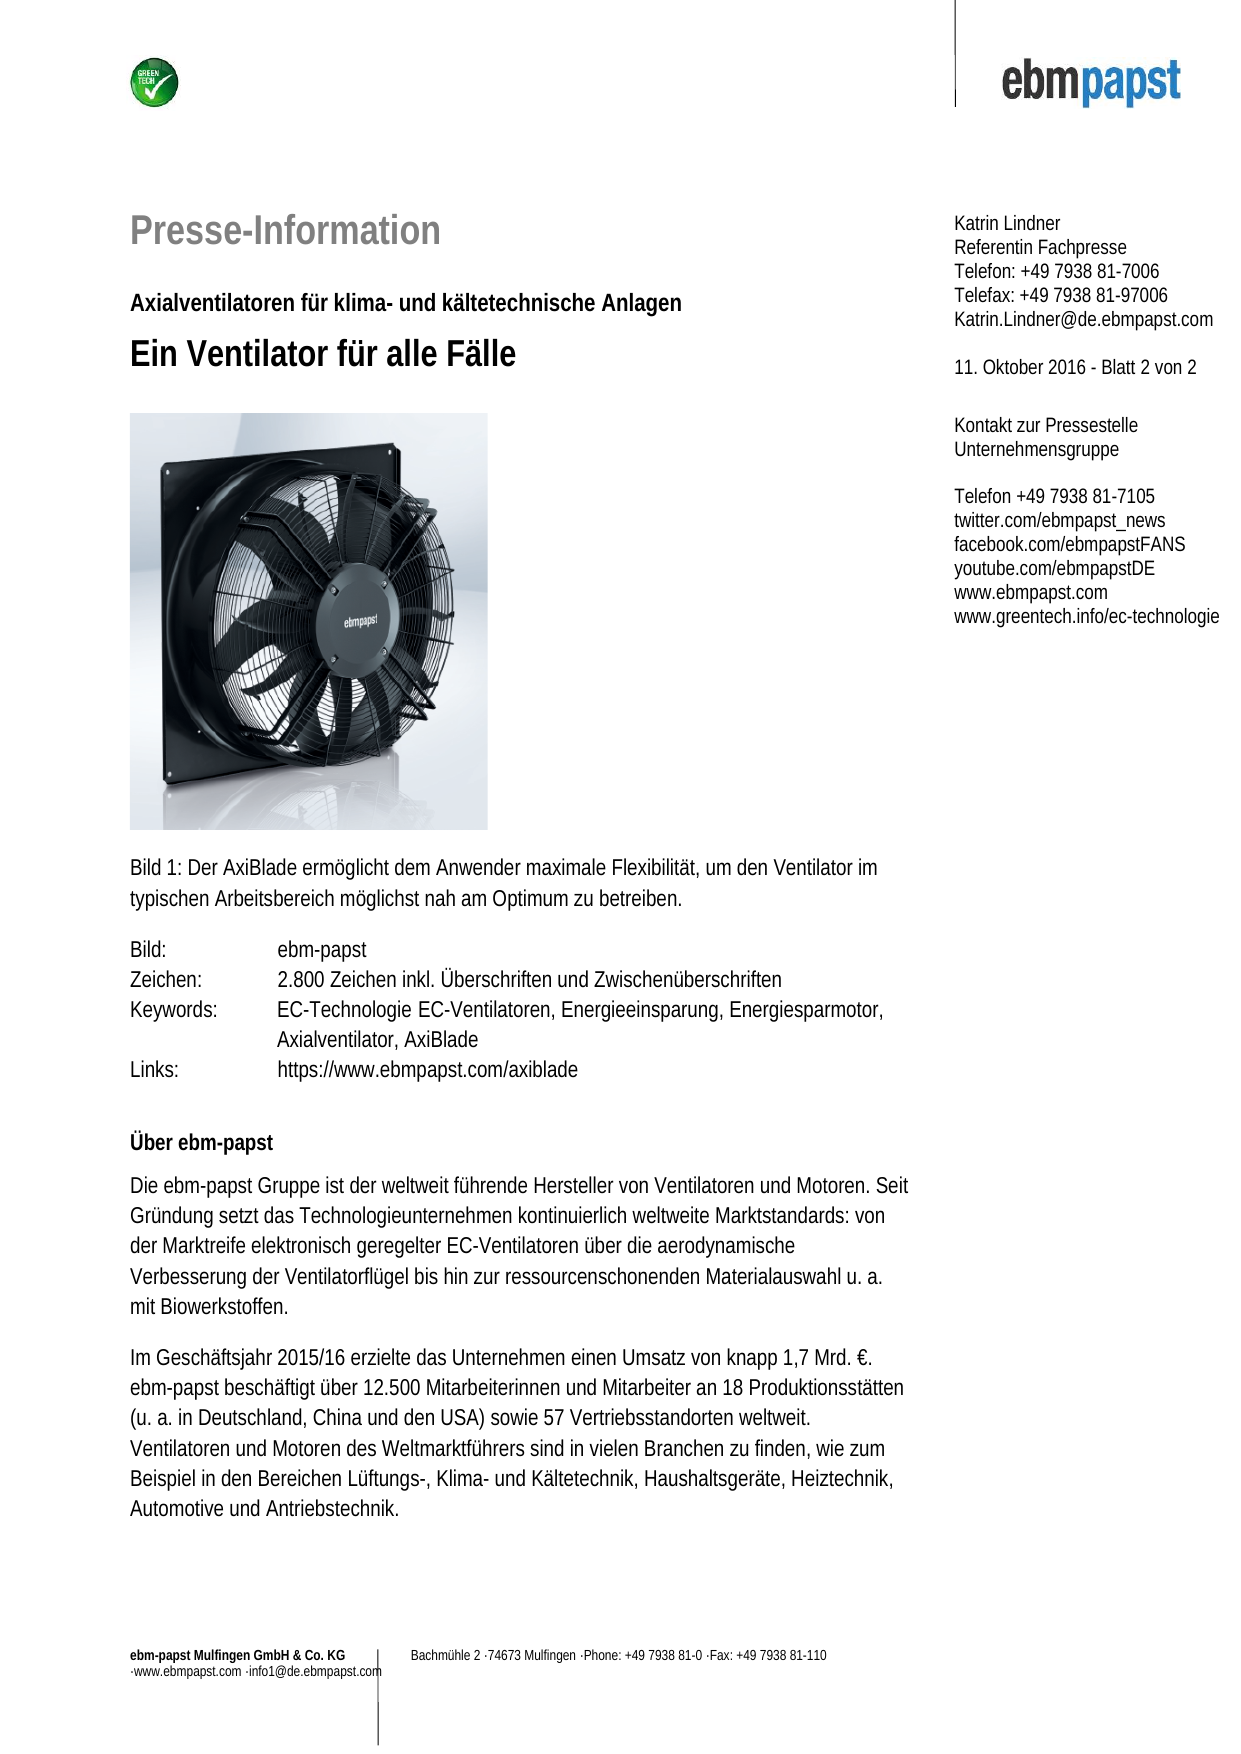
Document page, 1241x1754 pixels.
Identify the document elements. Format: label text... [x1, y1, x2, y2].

text Die ebm-papst Gruppe ist der weltweit führende Hersteller von Ventilatoren und Motoren. Seit Gründung setzt das Technologieunternehmen kontinuierlich weltweite Marktstandards: von der Marktreife elektronisch geregelter EC-Ventilatoren über die aerodynamische Verbesserung der Ventilatorflügel bis hin zur ressourcenschonenden Materialauswahl u. a. mit Biowerkstoffen. [130, 1172, 912, 1319]
text Bild 1: Der AxiBlade ermöglicht dem Anwender maximale Flexibilität, um den Ventilator im typischen Arbeitsbereich möglichst nah am Optimum zu betreiben. [130, 854, 912, 911]
text Zeichen: 2.800 Zeichen inkl. Überschriften und Zwischenüberschriften [130, 966, 912, 992]
text Bild: ebm-papst [130, 936, 912, 962]
picture [129, 413, 488, 830]
text Links: https://www.ebmpapst.com/axiblade [130, 1056, 912, 1083]
text Keywords: EC-Technologie EC-Ventilatoren, Energieeinsparung, Energiesparmotor, Axialventilator, AxiBlade [130, 996, 912, 1052]
picture [126, 55, 182, 111]
picture [1001, 57, 1181, 109]
text Im Geschäftsjahr 2015/16 erzielte das Unternehmen einen Umsatz von knapp 1,7 Mrd. €. ebm-papst beschäftigt über 12.500 Mitarbeiterinnen und Mitarbeiter an 18 Produktionsstätten (u. a. in Deutschland, China und den USA) sowie 57 Vertriebsstandorten weltweit. Ventilatoren und Motoren des Weltmarktführers sind in vielen Branchen zu finden, wie zum Beispiel in den Bereichen Lüftungs-, Klima- und Kältetechnik, Haushaltsgeräte, Heiztechnik, Automotive und Antriebstechnik. [130, 1344, 912, 1521]
text Über ebm-papst [130, 1129, 912, 1156]
